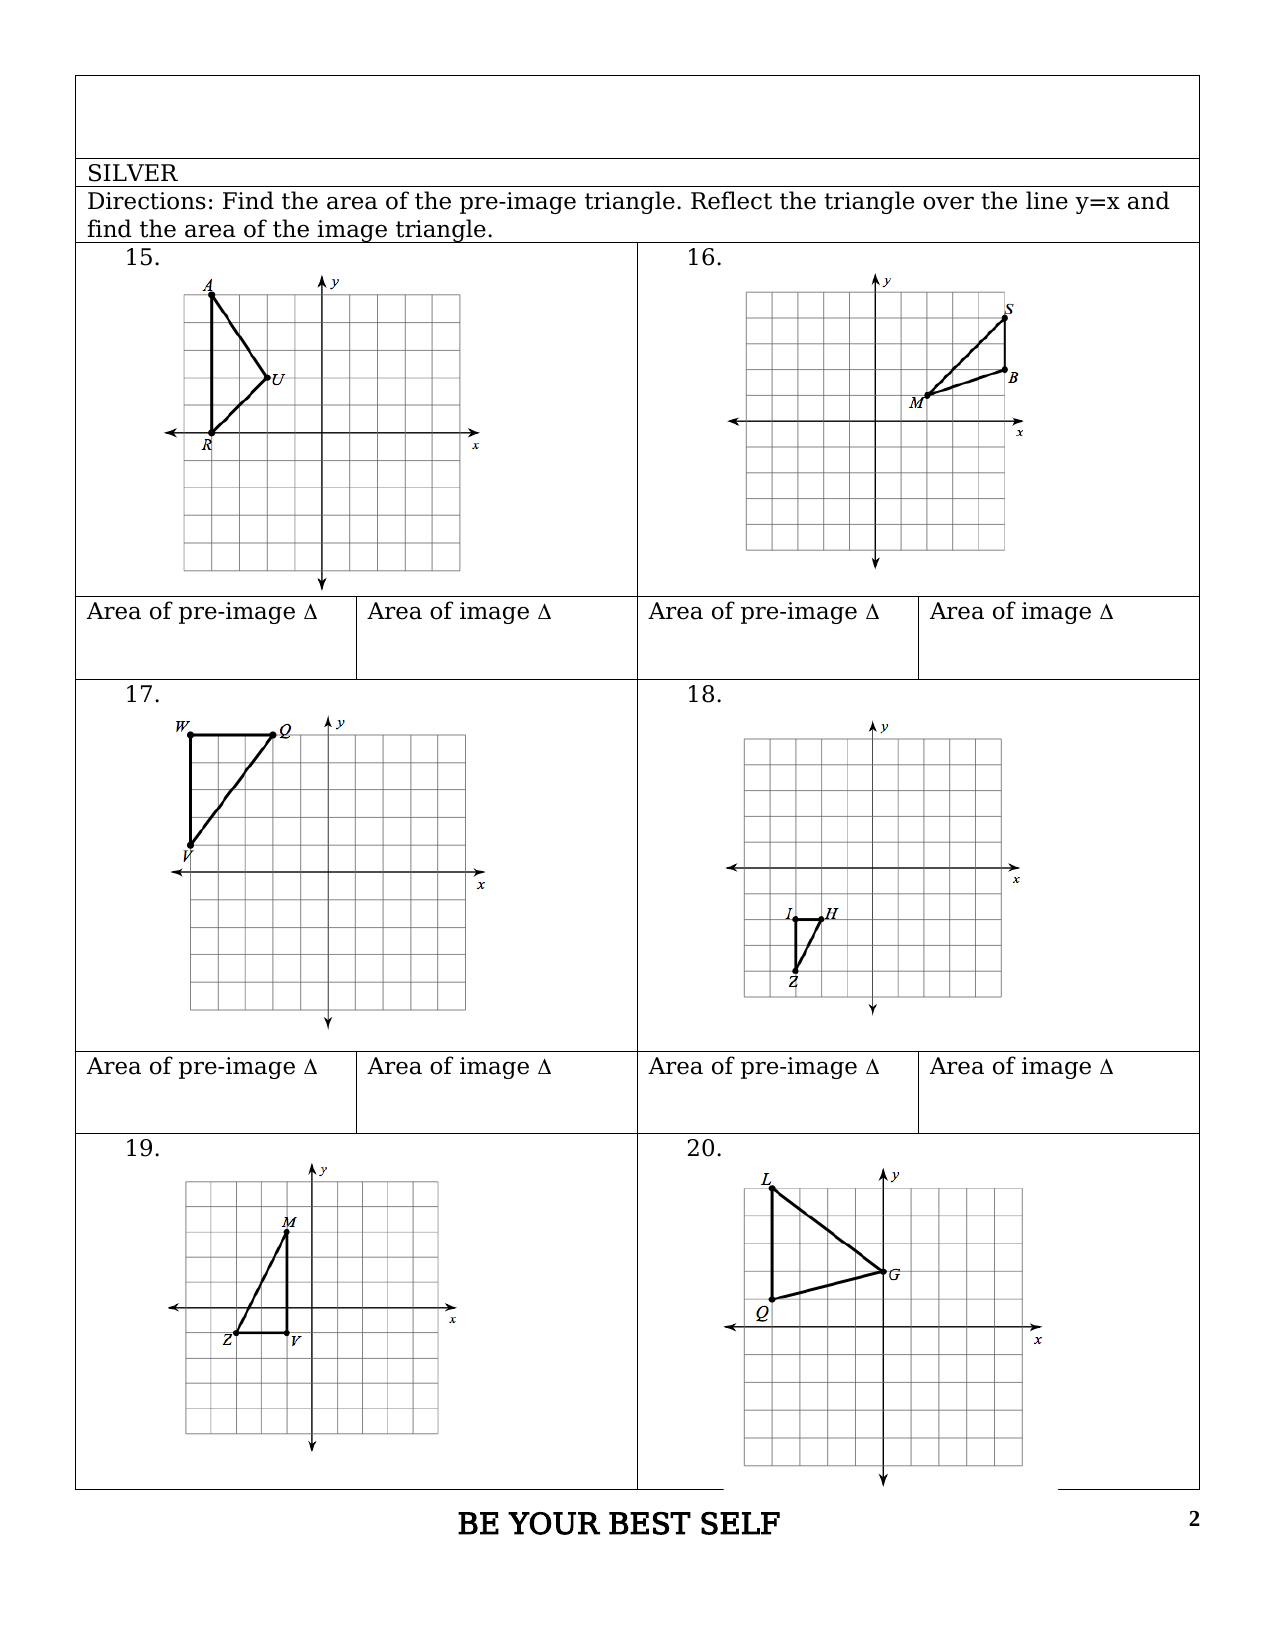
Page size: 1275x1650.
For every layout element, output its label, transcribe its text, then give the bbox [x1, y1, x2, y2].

table_cell Area of pre-image [638, 1052, 918, 1133]
table_cell [638, 243, 1199, 596]
table_cell Area of image [919, 597, 1199, 678]
table_cell Area of image [357, 597, 637, 678]
picture [161, 707, 497, 1036]
table_cell Area of image [357, 1052, 637, 1133]
picture [161, 1161, 459, 1456]
table_cell [76, 243, 637, 596]
table_cell Area of pre-image [638, 597, 918, 678]
table_cell [76, 680, 637, 1051]
table_cell [76, 1134, 637, 1489]
table_cell Area of pre-image [76, 1052, 356, 1133]
table_cell SILVER [76, 159, 1199, 186]
table_cell Area of image [919, 1052, 1199, 1133]
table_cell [76, 76, 1199, 157]
table_cell [638, 1134, 1199, 1489]
picture [161, 270, 497, 596]
picture [723, 707, 1031, 1025]
picture [723, 270, 1040, 575]
picture [723, 1161, 1059, 1490]
table_cell Directions: Find the area of the pre-image triangle. Reflect the triangle over the line y=x and find the area of the image triangle. [76, 187, 1199, 242]
table_cell [638, 680, 1199, 1051]
table_cell Area of pre-image [76, 597, 356, 678]
